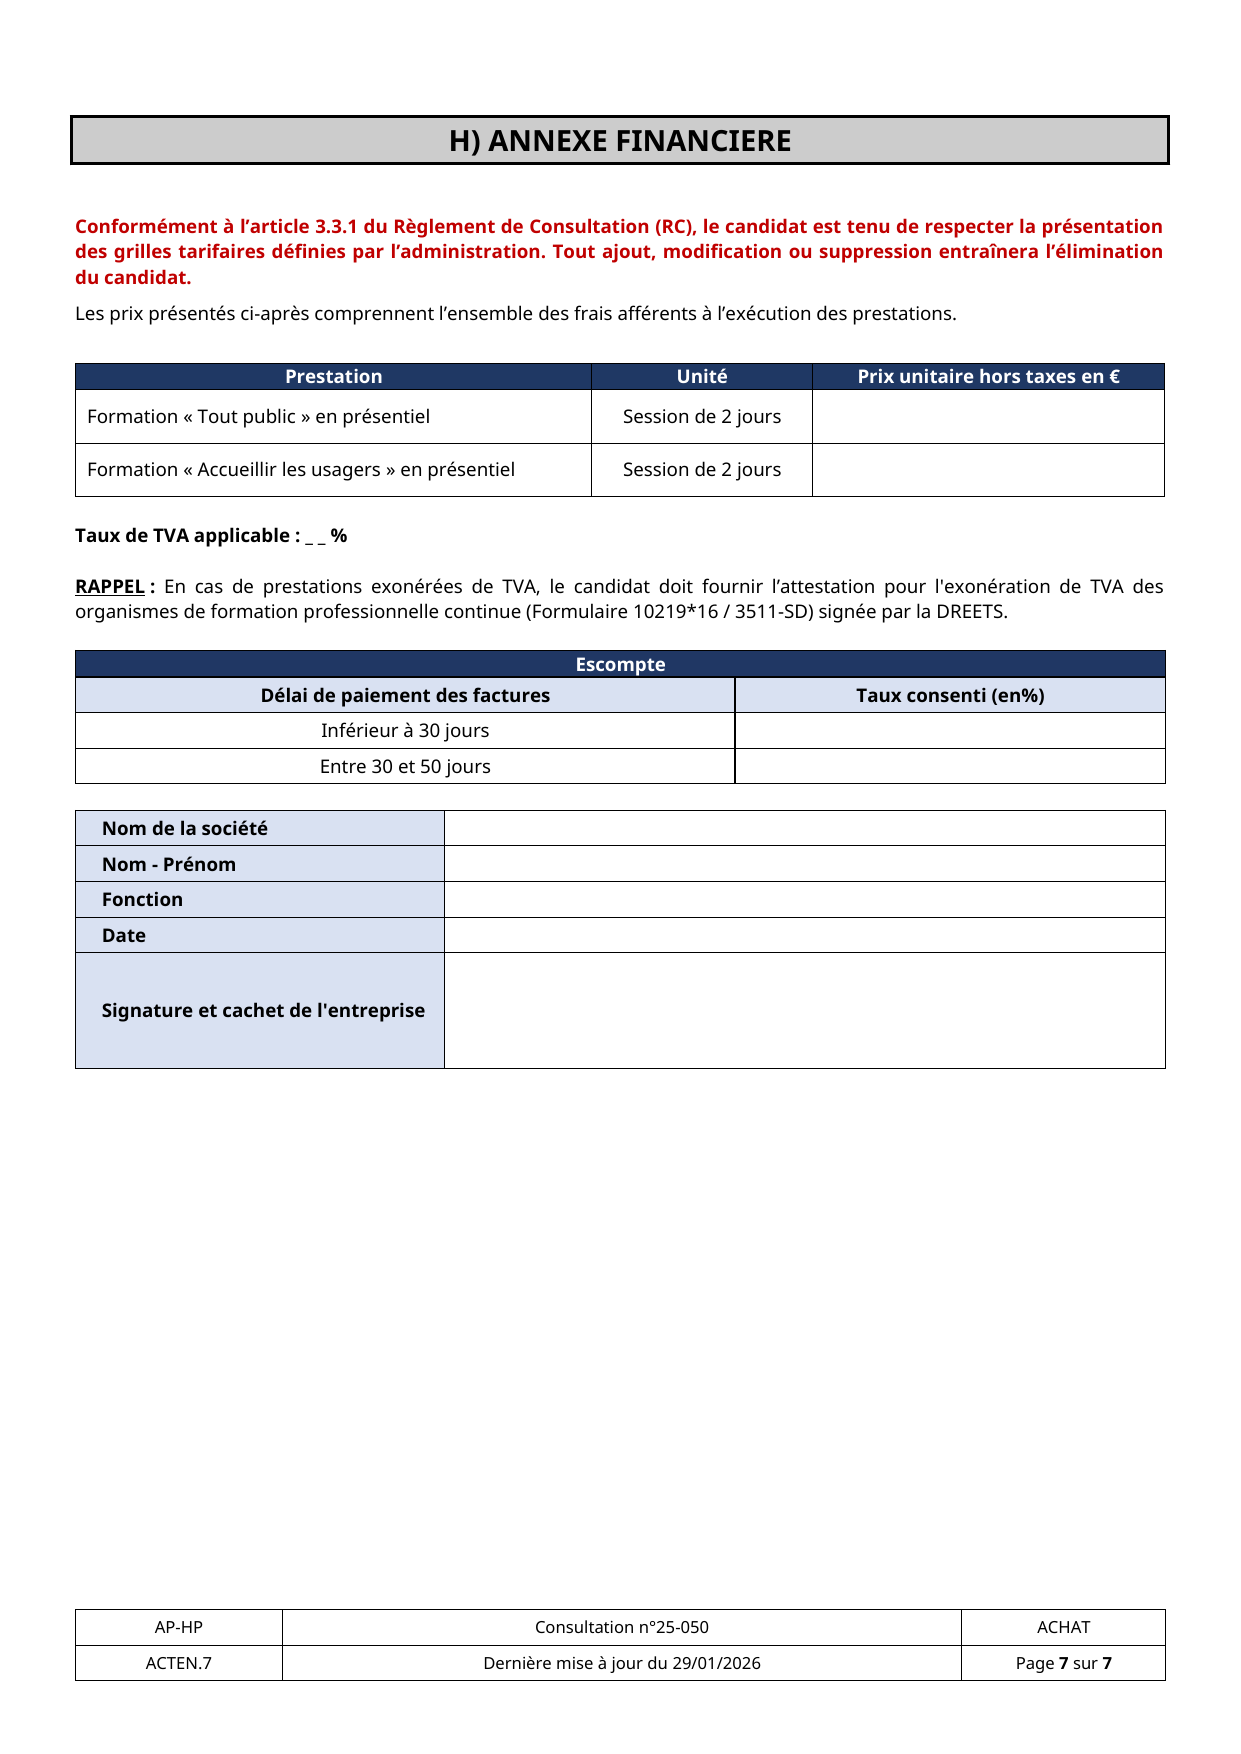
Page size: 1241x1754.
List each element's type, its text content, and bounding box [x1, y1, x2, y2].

table_cell Fonction [76, 882, 444, 917]
table_header Unité [592, 364, 812, 389]
list ANNEXE FINANCIERE [73, 118, 1167, 162]
table_cell Inférieur à 30 jours [76, 713, 734, 748]
text Les prix présentés ci-après comprennent l’ensemble des frais afférents à l’exécution des prestations. [75, 300, 1165, 326]
table_cell [445, 953, 1165, 1068]
table_header Escompte [76, 651, 1165, 676]
table_cell Session de 2 jours [592, 444, 812, 496]
table_cell Délai de paiement des factures [76, 678, 734, 712]
table_cell [813, 444, 1164, 496]
table_cell Session de 2 jours [592, 390, 812, 442]
table_cell [736, 713, 1165, 748]
table_cell [736, 749, 1165, 783]
table_cell Signature et cachet de l'entreprise [76, 953, 444, 1068]
table_cell Date [76, 918, 444, 952]
table_cell Nom - Prénom [76, 846, 444, 881]
table_header Nom de la société [76, 811, 444, 845]
table_cell [813, 390, 1164, 442]
table_cell Formation « Accueillir les usagers » en présentiel [76, 444, 591, 496]
table_cell Entre 30 et 50 jours [76, 749, 734, 783]
table_cell [445, 918, 1165, 952]
table_header Prestation [76, 364, 591, 389]
text RAPPEL : En cas de prestations exonérées de TVA, le candidat doit fournir l’attestation pour l'exonération de TVA des organismes de formation professionnelle continue (Formulaire 10219*16 / 3511-SD) signée par la DREETS. [75, 573, 1165, 624]
table_cell [445, 846, 1165, 881]
table_cell Taux consenti (en%) [736, 678, 1165, 712]
table_cell [445, 882, 1165, 917]
text Conformément à l’article 3.3.1 du Règlement de Consultation (RC), le candidat est tenu de respecter la présentation des grilles tarifaires définies par l’administration. Tout ajout, modification ou suppression entraînera l’élimination du candidat. [75, 213, 1165, 289]
table_cell Formation « Tout public » en présentiel [76, 390, 591, 442]
table_header Prix unitaire hors taxes en € [813, 364, 1164, 389]
text Taux de TVA applicable : _ _ % [75, 522, 1165, 548]
table_header [445, 811, 1165, 845]
